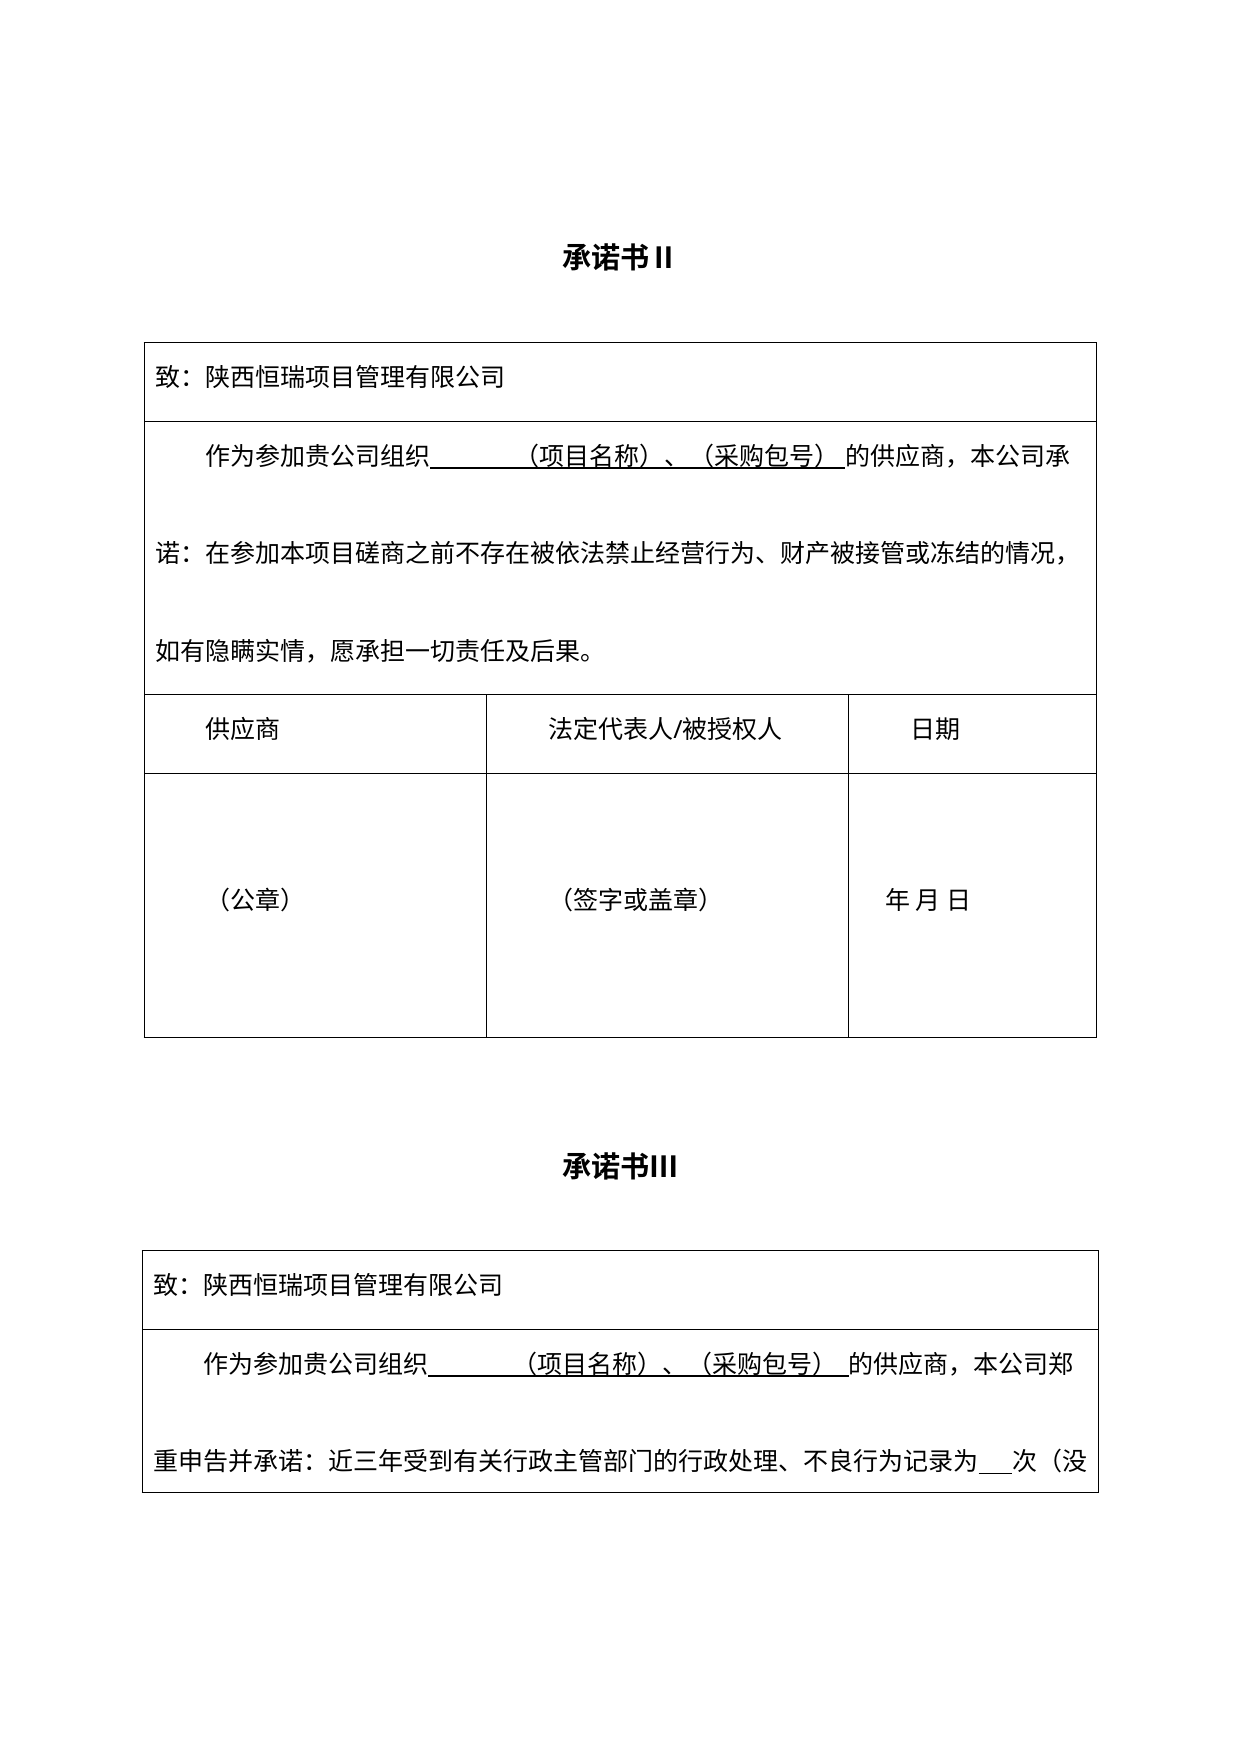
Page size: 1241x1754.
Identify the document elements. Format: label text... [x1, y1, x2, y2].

table_header 致：陕西恒瑞项目管理有限公司 [145, 343, 1096, 421]
table_cell （签字或盖章） [487, 774, 848, 1037]
table_cell 法定代表人/被授权人 [487, 695, 848, 773]
table_cell 作为参加贵公司组织 （项目名称）、（采购包号） 的供应商，本公司承诺：在参加本项目磋商之前不存在被依法禁止经营行为、财产被接管或冻结的情况，如有隐瞒实情，愿承担一切责任及后果。 [145, 422, 1096, 694]
text 承诺书Ⅱ [187, 224, 1053, 289]
table_cell 日期 [849, 695, 1096, 773]
text 承诺书Ⅲ [187, 1132, 1053, 1197]
table_header 致：陕西恒瑞项目管理有限公司 [143, 1251, 1098, 1329]
table_cell 供应商 [145, 695, 486, 773]
table_cell （公章） [145, 774, 486, 1037]
table_cell 年 月 日 [849, 774, 1096, 1037]
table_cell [143, 1330, 1098, 1492]
